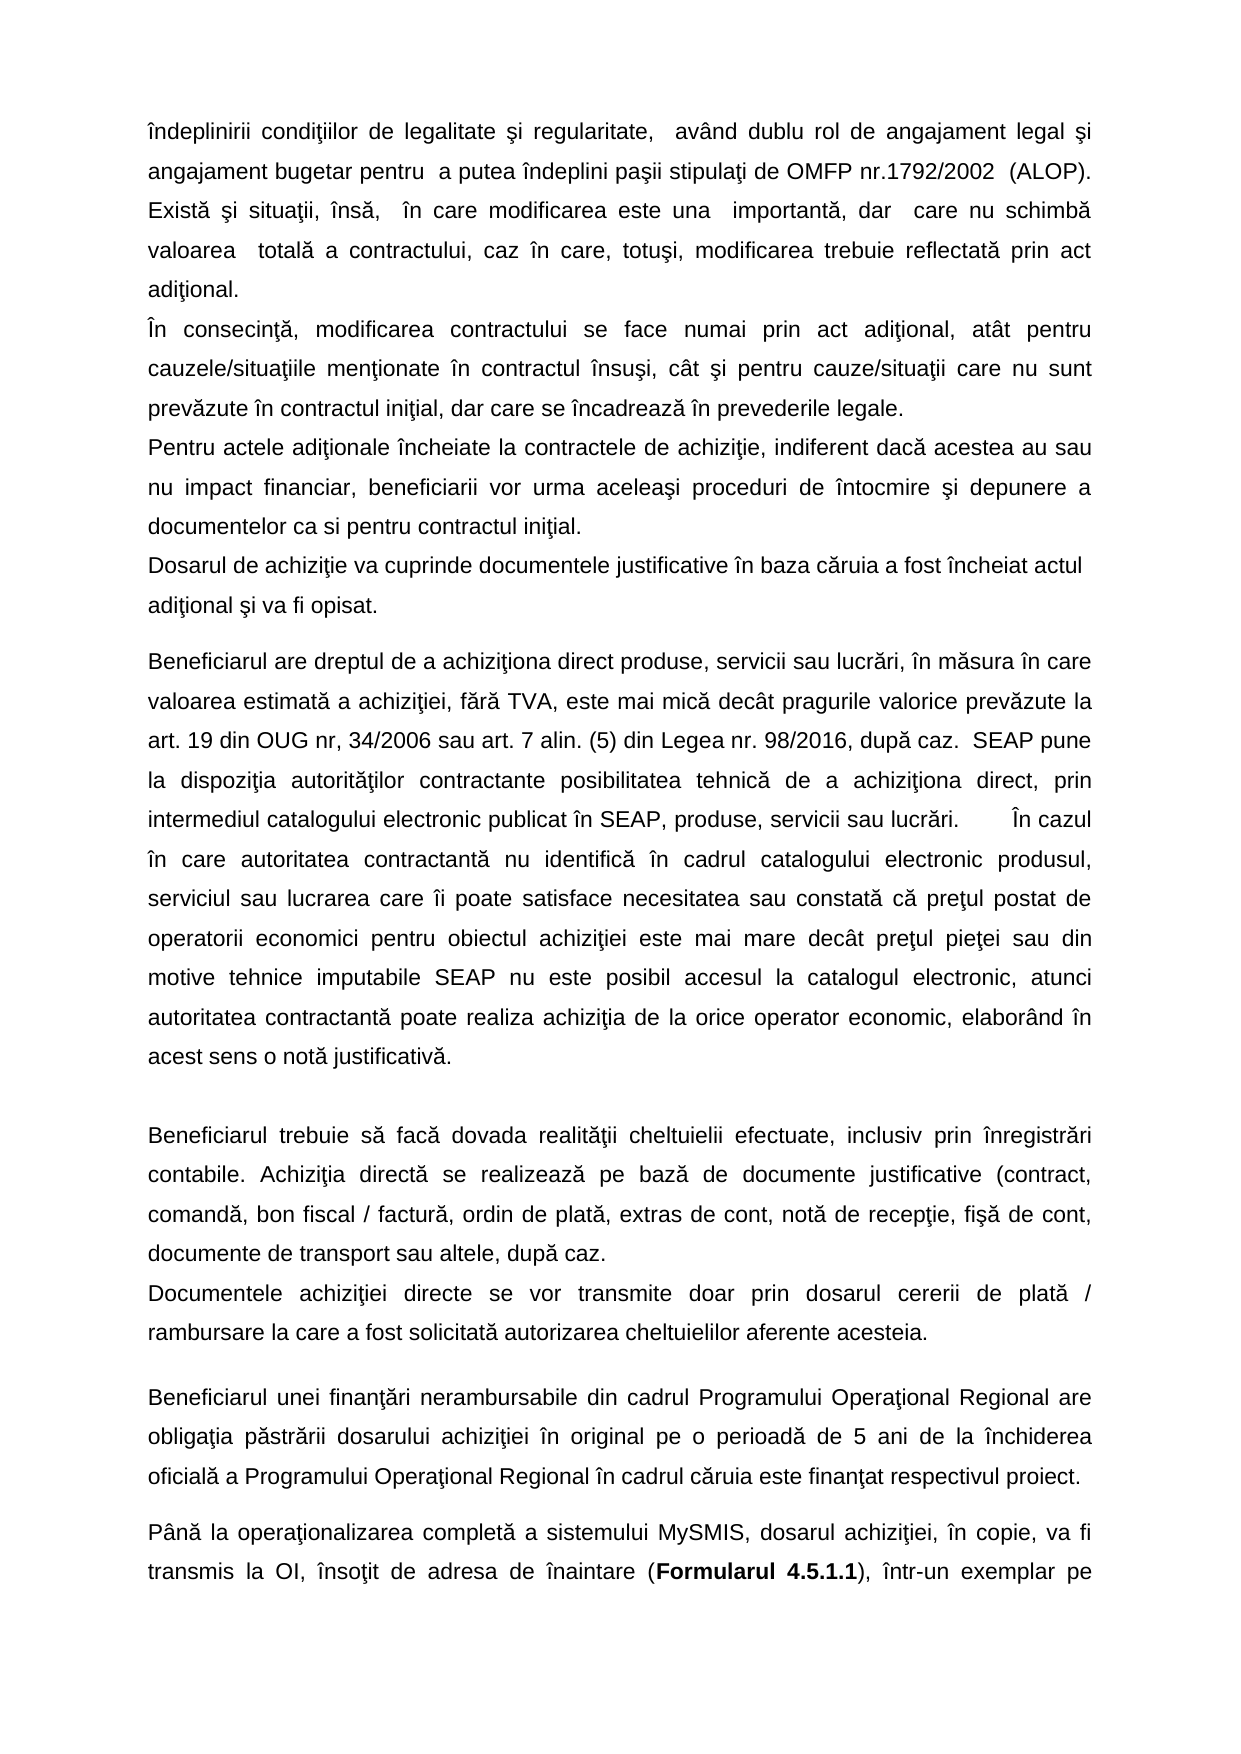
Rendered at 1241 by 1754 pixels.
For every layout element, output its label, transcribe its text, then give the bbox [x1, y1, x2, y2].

text Documentele achiziţiei directe se vor transmite doar prin dosarul cererii de plată / rambursare la care a fost solicitată autorizarea cheltuielilor aferente acesteia. [148, 1280, 1093, 1346]
text Beneficiarul are dreptul de a achiziţiona direct produse, servicii sau lucrări, în măsura în care valoarea estimată a achiziţiei, fără TVA, este mai mică decât pragurile valorice prevăzute la art. 19 din OUG nr, 34/2006 sau art. 7 alin. (5) din Legea nr. 98/2016, după caz. SEAP pune la dispoziţia autorităţilor contractante posibilitatea tehnică de a achiziţiona direct, prin intermediul catalogului electronic publicat în SEAP, produse, servicii sau lucrări. În cazul în care autoritatea contractantă nu identifică în cadrul catalogului electronic produsul, serviciul sau lucrarea care îi poate satisface necesitatea sau constată că preţul postat de operatorii economici pentru obiectul achiziţiei este mai mare decât preţul pieţei sau din motive tehnice imputabile SEAP nu este posibil accesul la catalogul electronic, atunci autoritatea contractantă poate realiza achiziţia de la orice operator economic, elaborând în acest sens o notă justificativă. [148, 648, 1093, 1069]
text În consecinţă, modificarea contractului se face numai prin act adiţional, atât pentru cauzele/situaţiile menţionate în contractul însuşi, cât şi pentru cauze/situaţii care nu sunt prevăzute în contractul iniţial, dar care se încadrează în prevederile legale. [148, 316, 1093, 421]
text Beneficiarul trebuie să facă dovada realităţii cheltuielii efectuate, inclusiv prin înregistrări contabile. Achiziţia directă se realizează pe bază de documente justificative (contract, comandă, bon fiscal / factură, ordin de plată, extras de cont, notă de recepţie, fişă de cont, documente de transport sau altele, după caz. [148, 1122, 1093, 1267]
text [148, 1519, 1093, 1585]
text Pentru actele adiţionale încheiate la contractele de achiziţie, indiferent dacă acestea au sau nu impact financiar, beneficiarii vor urma aceleaşi proceduri de întocmire şi depunere a documentelor ca si pentru contractul iniţial. [148, 434, 1093, 539]
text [148, 118, 1093, 302]
text Beneficiarul unei finanţări nerambursabile din cadrul Programului Operaţional Regional are obligaţia păstrării dosarului achiziţiei în original pe o perioadă de 5 ani de la închiderea oficială a Programului Operaţional Regional în cadrul căruia este finanţat respectivul proiect. [148, 1384, 1093, 1489]
text Dosarul de achiziţie va cuprinde documentele justificative în baza căruia a fost încheiat actul adiţional şi va fi opisat. [148, 552, 1093, 618]
